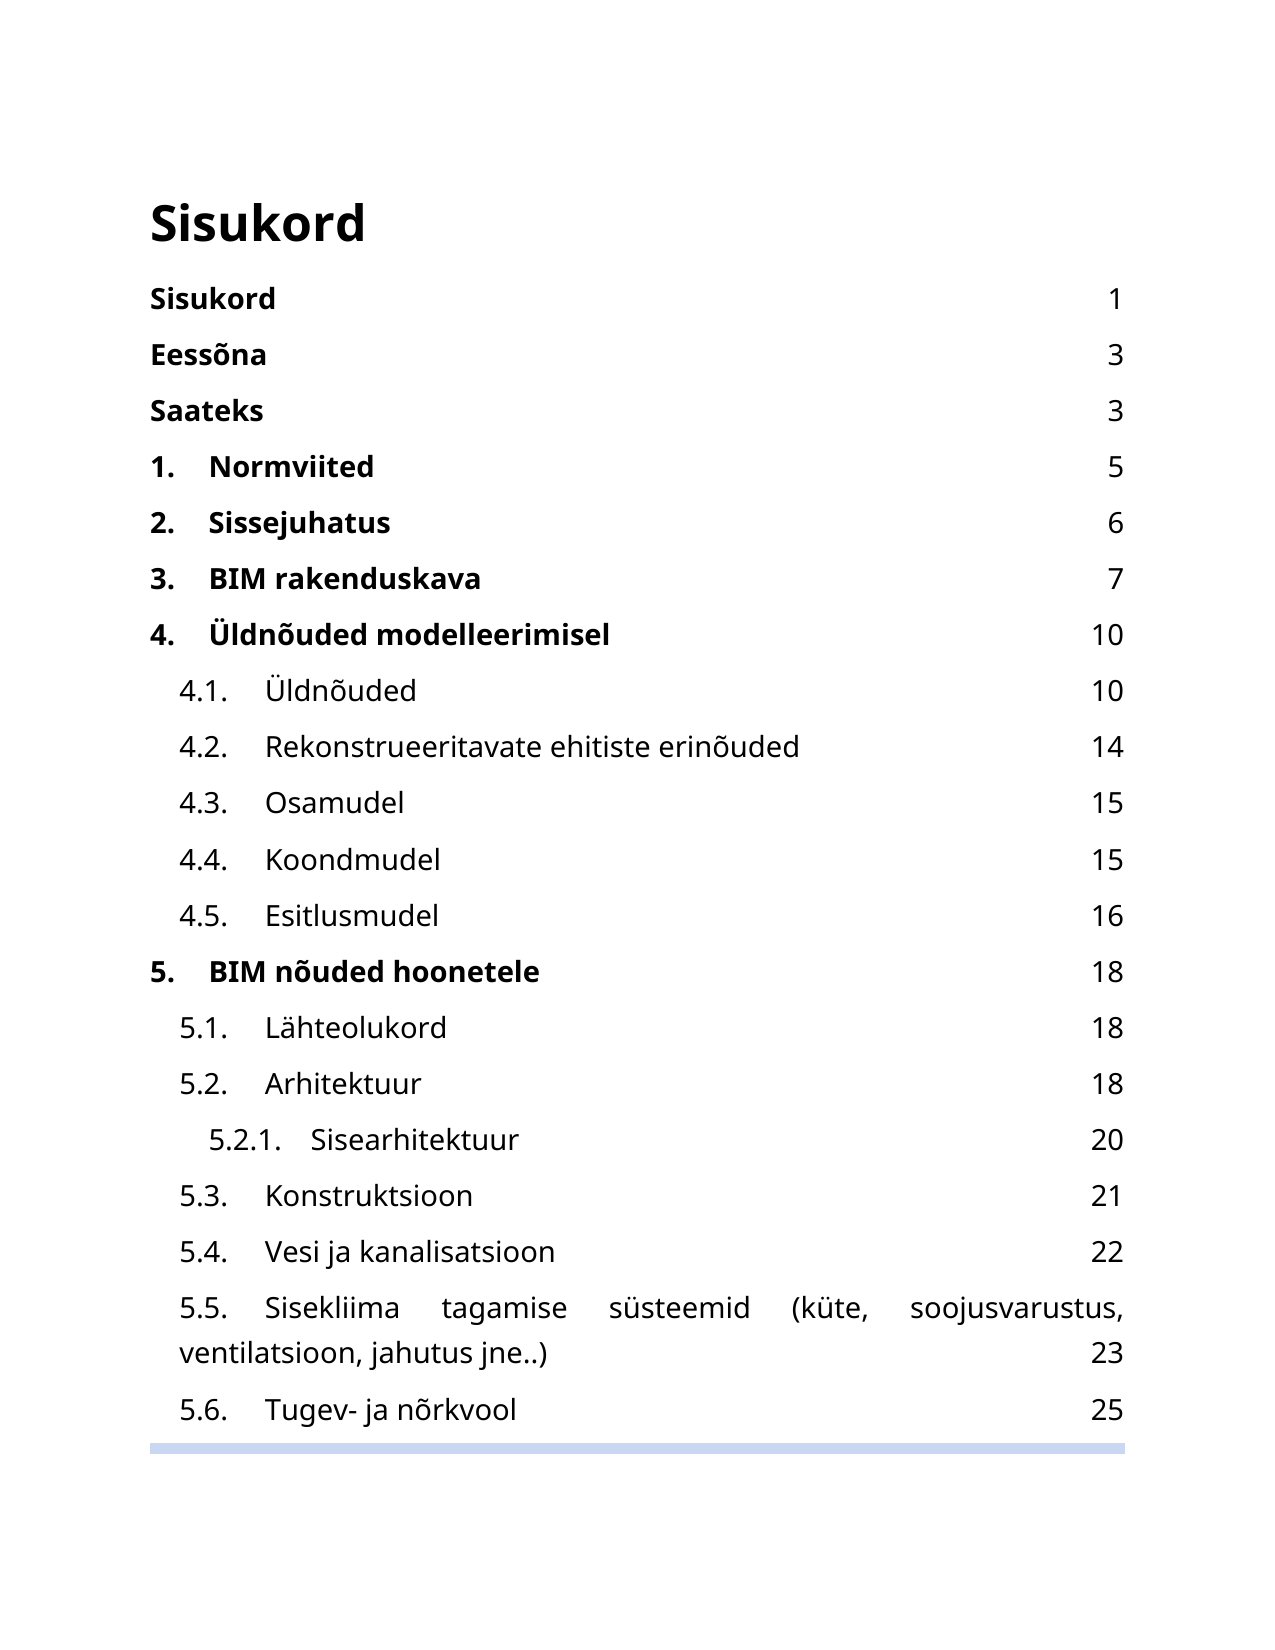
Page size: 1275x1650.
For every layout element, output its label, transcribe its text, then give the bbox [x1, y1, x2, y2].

picture [150, 1443, 1125, 1454]
subtitle Sisukord [150, 187, 1125, 256]
